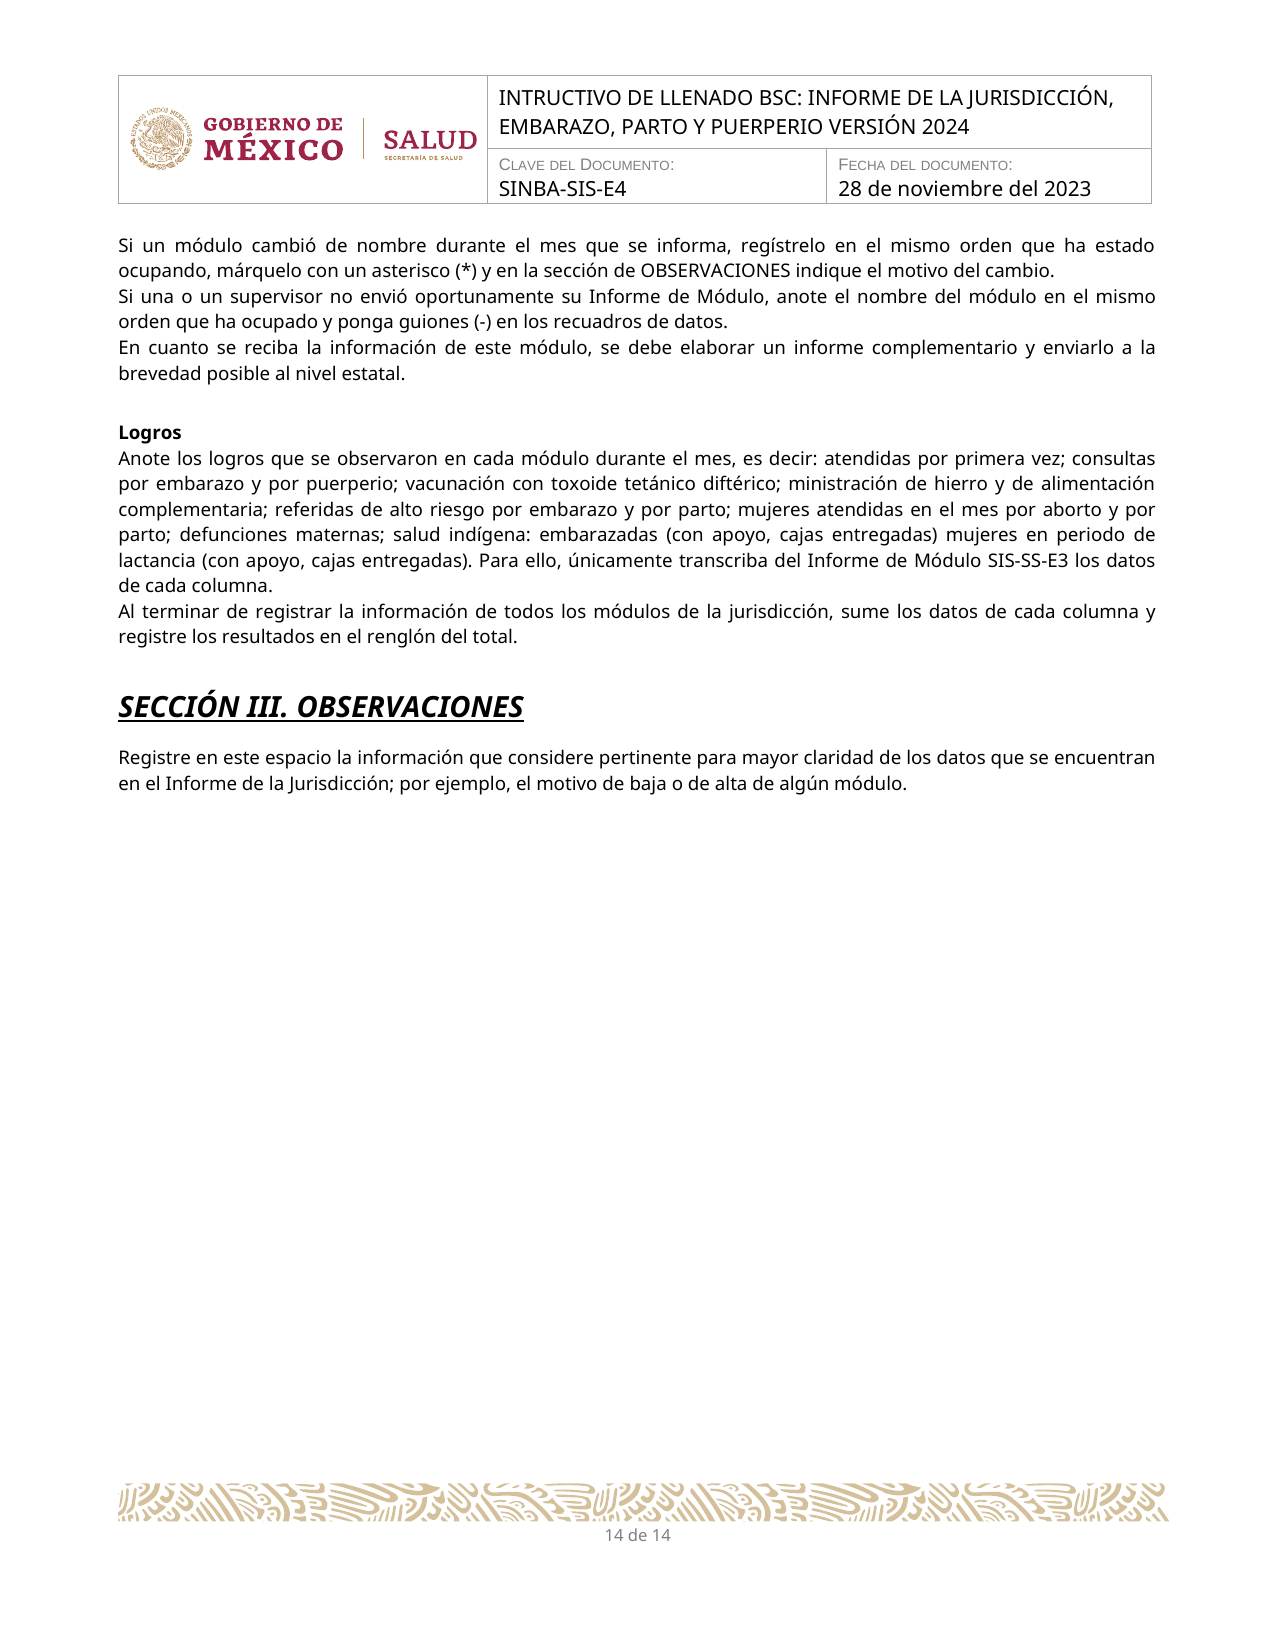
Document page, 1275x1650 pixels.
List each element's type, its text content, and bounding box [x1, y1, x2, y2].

text Si un módulo cambió de nombre durante el mes que se informa, regístrelo en el mismo orden que ha estado ocupando, márquelo con un asterisco (*) y en la sección de OBSERVACIONES indique el motivo del cambio. [118, 232, 1157, 283]
text Registre en este espacio la información que considere pertinente para mayor claridad de los datos que se encuentran en el Informe de la Jurisdicción; por ejemplo, el motivo de baja o de alta de algún módulo. [118, 745, 1157, 796]
text En cuanto se reciba la información de este módulo, se debe elaborar un informe complementario y enviarlo a la brevedad posible al nivel estatal. [118, 334, 1157, 385]
text Logros [118, 419, 1157, 445]
text Al terminar de registrar la información de todos los módulos de la jurisdicción, sume los datos de cada columna y registre los resultados en el renglón del total. [118, 598, 1157, 649]
text Anote los logros que se observaron en cada módulo durante el mes, es decir: atendidas por primera vez; consultas por embarazo y por puerperio; vacunación con toxoide tetánico diftérico; ministración de hierro y de alimentación complementaria; referidas de alto riesgo por embarazo y por parto; mujeres atendidas en el mes por aborto y por parto; defunciones maternas; salud indígena: embarazadas (con apoyo, cajas entregadas) mujeres en periodo de lactancia (con apoyo, cajas entregadas). Para ello, únicamente transcriba del Informe de Módulo SIS-SS-E3 los datos de cada columna. [118, 445, 1157, 598]
text Si una o un supervisor no envió oportunamente su Informe de Módulo, anote el nombre del módulo en el mismo orden que ha ocupado y ponga guiones (-) en los recuadros de datos. [118, 283, 1157, 334]
subtitle SECCIÓN III. OBSERVACIONES [118, 687, 1157, 726]
